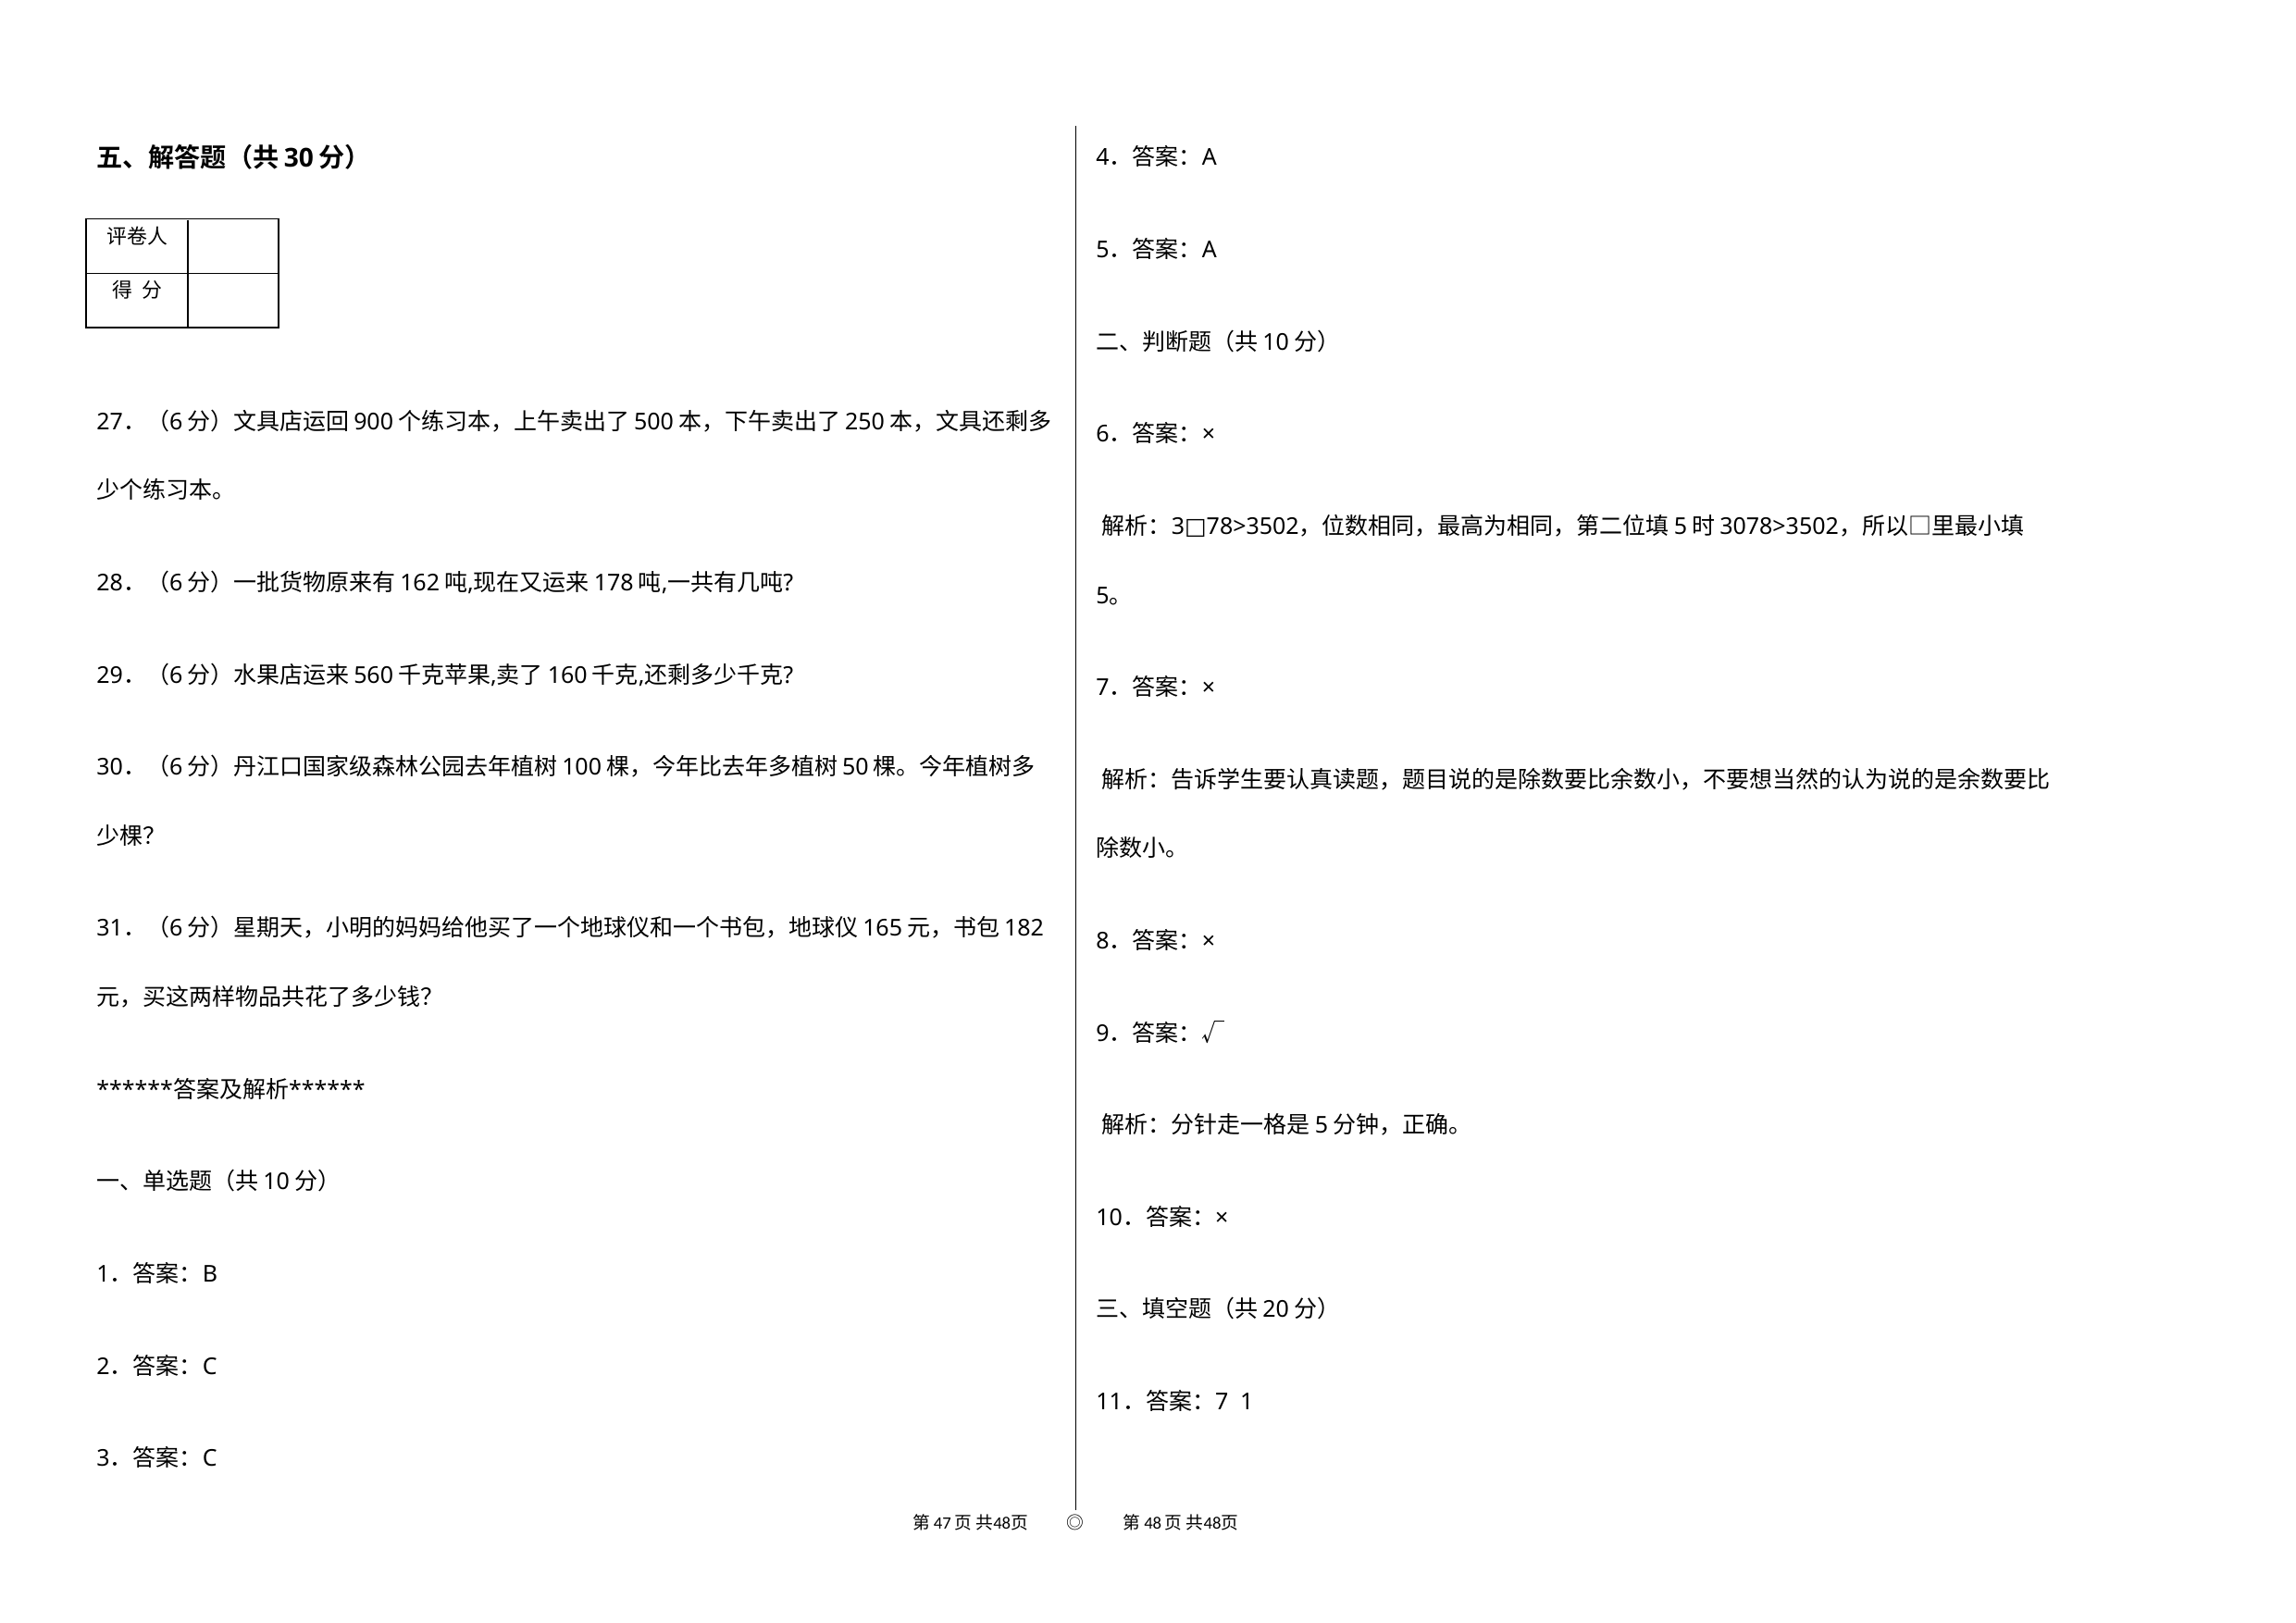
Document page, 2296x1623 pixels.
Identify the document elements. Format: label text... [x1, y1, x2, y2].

text 8．答案：× [1096, 909, 2054, 969]
text 30．（6分）丹江口国家级森林公园去年植树100棵，今年比去年多植树50棵。今年植树多少棵？ [96, 735, 1055, 864]
text 解析：3□78>3502，位数相同，最高为相同，第二位填5时3078>3502，所以□里最小填5。 [1096, 494, 2054, 624]
text 6．答案：× [1096, 402, 2054, 462]
text 三、填空题（共20分） [1096, 1277, 2054, 1337]
text 一、单选题（共10分） [96, 1149, 1055, 1209]
text 5．答案：A [1096, 217, 2054, 278]
text 解析：告诉学生要认真读题，题目说的是除数要比余数小，不要想当然的认为说的是余数要比除数小。 [1096, 748, 2054, 876]
table_header [189, 219, 278, 272]
table_cell [189, 274, 278, 327]
text 28．（6分）一批货物原来有162吨,现在又运来178吨,一共有几吨? [96, 551, 1055, 611]
text 7．答案：× [1096, 655, 2054, 715]
text 11．答案：7 1 [1096, 1369, 2054, 1430]
text 9．答案：√ [1096, 1001, 2054, 1061]
text 29．（6分）水果店运来560千克苹果,卖了160千克,还剩多少千克? [96, 643, 1055, 703]
text 2．答案：C [96, 1334, 1055, 1394]
table_cell 得 分 [87, 274, 187, 327]
table_header 评卷人 [87, 219, 188, 272]
text 1．答案：B [96, 1242, 1055, 1302]
text 二、判断题（共10分） [1096, 310, 2054, 370]
text 4．答案：A [1096, 126, 2054, 186]
text 27．（6分）文具店运回900个练习本，上午卖出了500本，下午卖出了250本，文具还剩多少个练习本。 [96, 390, 1055, 519]
text 31．（6分）星期天，小明的妈妈给他买了一个地球仪和一个书包，地球仪165元，书包182元，买这两样物品共花了多少钱？ [96, 896, 1055, 1025]
text 解析：分针走一格是5分钟，正确。 [1096, 1093, 2054, 1153]
text 10．答案：× [1096, 1185, 2054, 1245]
text 3．答案：C [96, 1426, 1055, 1486]
text 五、解答题（共30分） [96, 126, 1055, 186]
text ******答案及解析****** [96, 1058, 1055, 1118]
